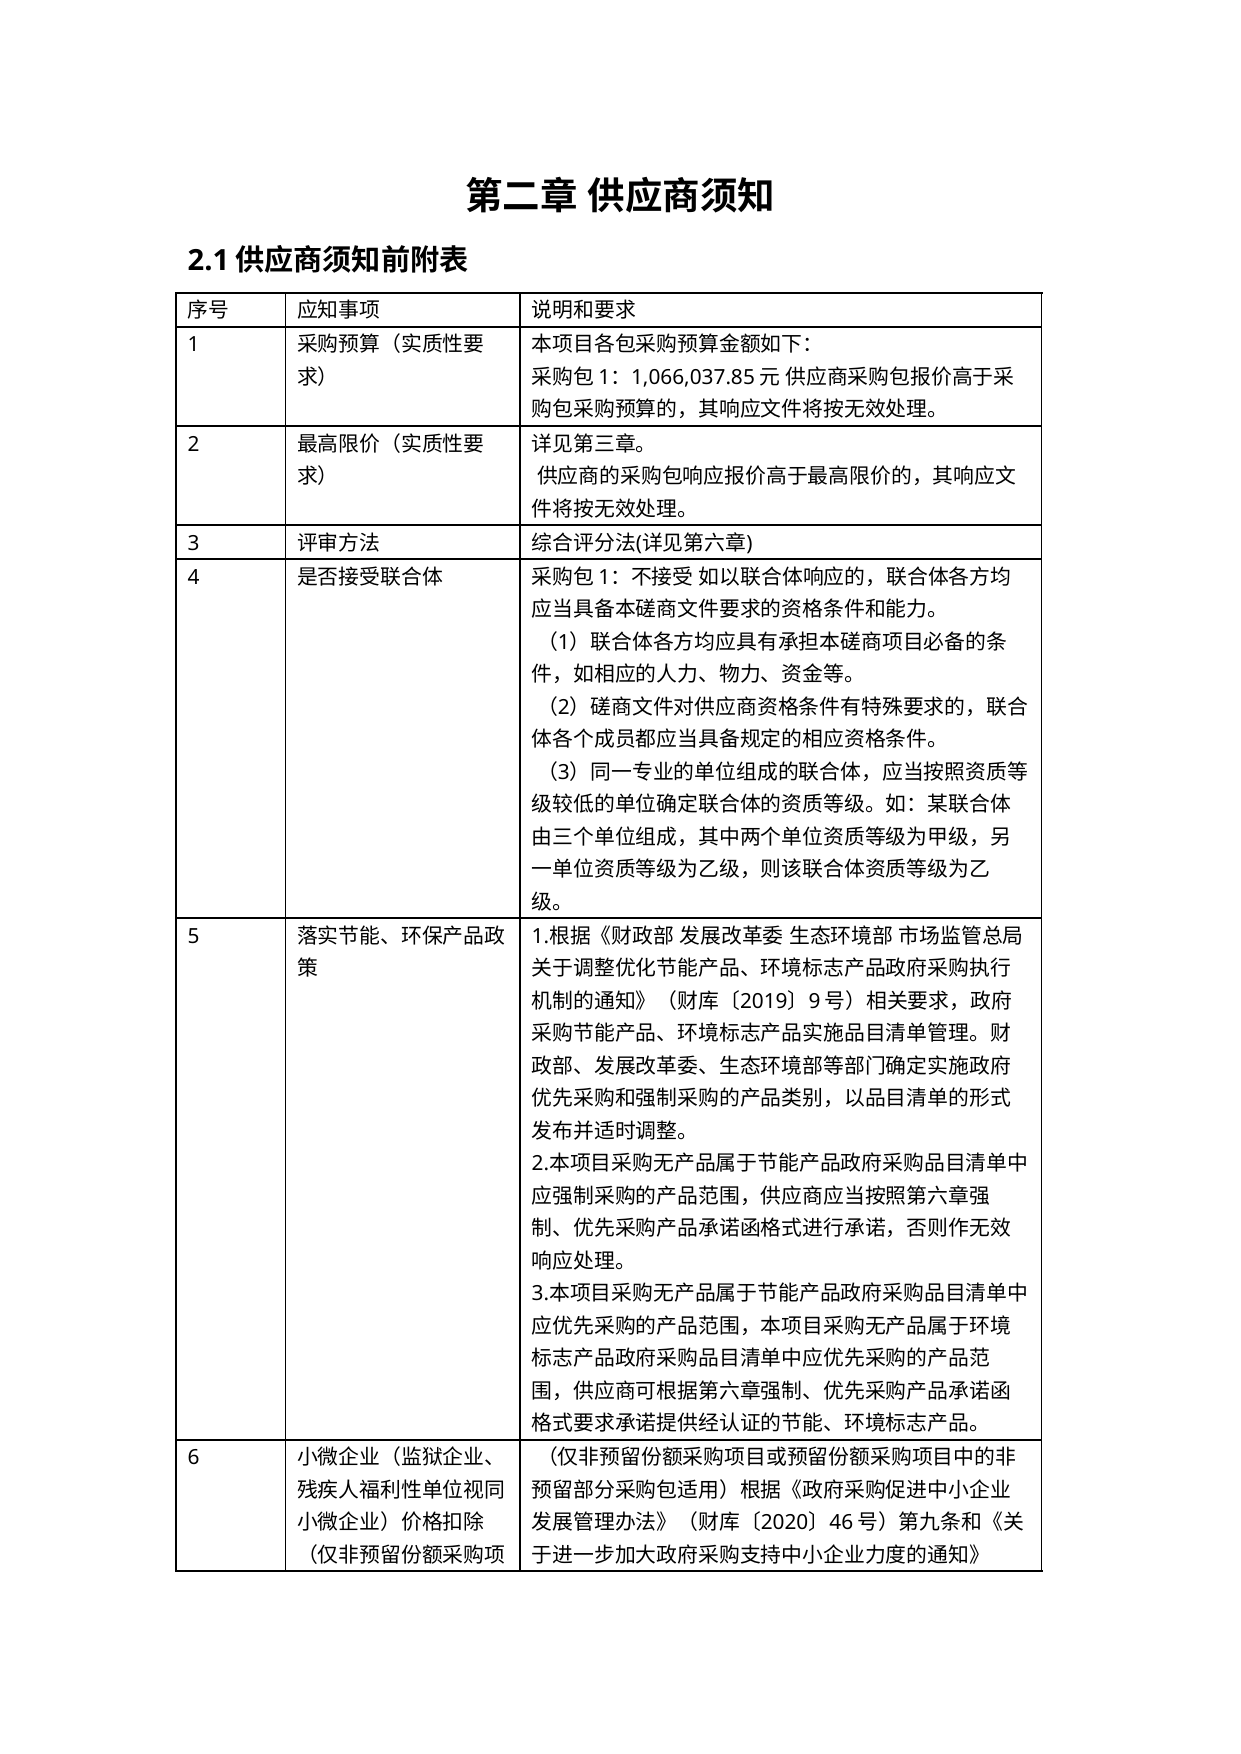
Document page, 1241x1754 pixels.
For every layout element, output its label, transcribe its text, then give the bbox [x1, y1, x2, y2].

table_cell 1.根据《财政部 发展改革委 生态环境部 市场监管总局关于调整优化节能产品、环境标志产品政府采购执行机制的通知》（财库〔2019〕9号）相关要求，政府采购节能产品、环境标志产品实施品目清单管理。财政部、发展改革委、生态环境部等部门确定实施政府优先采购和强制采购的产品类别，以品目清单的形式发布并适时调整。 2.本项目采购无产品属于节能产品政府采购品目清单中应强制采购的产品范围，供应商应当按照第六章强制、优先采购产品承诺函格式进行承诺，否则作无效响应处理。 3.本项目采购无产品属于节能产品政府采购品目清单中应优先采购的产品范围，本项目采购无产品属于环境标志产品政府采购品目清单中应优先采购的产品范围，供应商可根据第六章强制、优先采购产品承诺函格式要求承诺提供经认证的节能、环境标志产品。 [521, 919, 1041, 1439]
table_cell 3 [177, 526, 285, 558]
table_cell 采购预算（实质性要求） [286, 328, 519, 425]
table_header 说明和要求 [521, 294, 1041, 326]
text 第二章 供应商须知 [187, 162, 1053, 227]
table_cell 评审方法 [286, 526, 519, 558]
table_cell 详见第三章。 供应商的采购包响应报价高于最高限价的，其响应文件将按无效处理。 [521, 427, 1041, 524]
table_cell 2 [177, 427, 285, 524]
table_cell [521, 1441, 1041, 1570]
table_header 序号 [177, 294, 285, 326]
table_cell 是否接受联合体 [286, 560, 519, 917]
table_cell 5 [177, 919, 285, 1439]
table_cell 综合评分法(详见第六章) [521, 526, 1041, 558]
text 2.1供应商须知前附表 [187, 227, 1053, 292]
table_header 应知事项 [286, 294, 519, 326]
table_cell 4 [177, 560, 285, 917]
table_cell 1 [177, 328, 285, 425]
table_cell 采购包1：不接受 如以联合体响应的，联合体各方均应当具备本磋商文件要求的资格条件和能力。 （1）联合体各方均应具有承担本磋商项目必备的条件，如相应的人力、物力、资金等。 （2）磋商文件对供应商资格条件有特殊要求的，联合体各个成员都应当具备规定的相应资格条件。 （3）同一专业的单位组成的联合体，应当按照资质等级较低的单位确定联合体的资质等级。如：某联合体由三个单位组成，其中两个单位资质等级为甲级，另一单位资质等级为乙级，则该联合体资质等级为乙级。 [521, 560, 1041, 917]
table_cell 6 [177, 1441, 285, 1570]
table_cell 最高限价（实质性要求） [286, 427, 519, 524]
table_cell 落实节能、环保产品政策 [286, 919, 519, 1439]
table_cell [286, 1441, 519, 1570]
table_cell 本项目各包采购预算金额如下： 采购包1：1,066,037.85元 供应商采购包报价高于采购包采购预算的，其响应文件将按无效处理。 [521, 328, 1041, 425]
